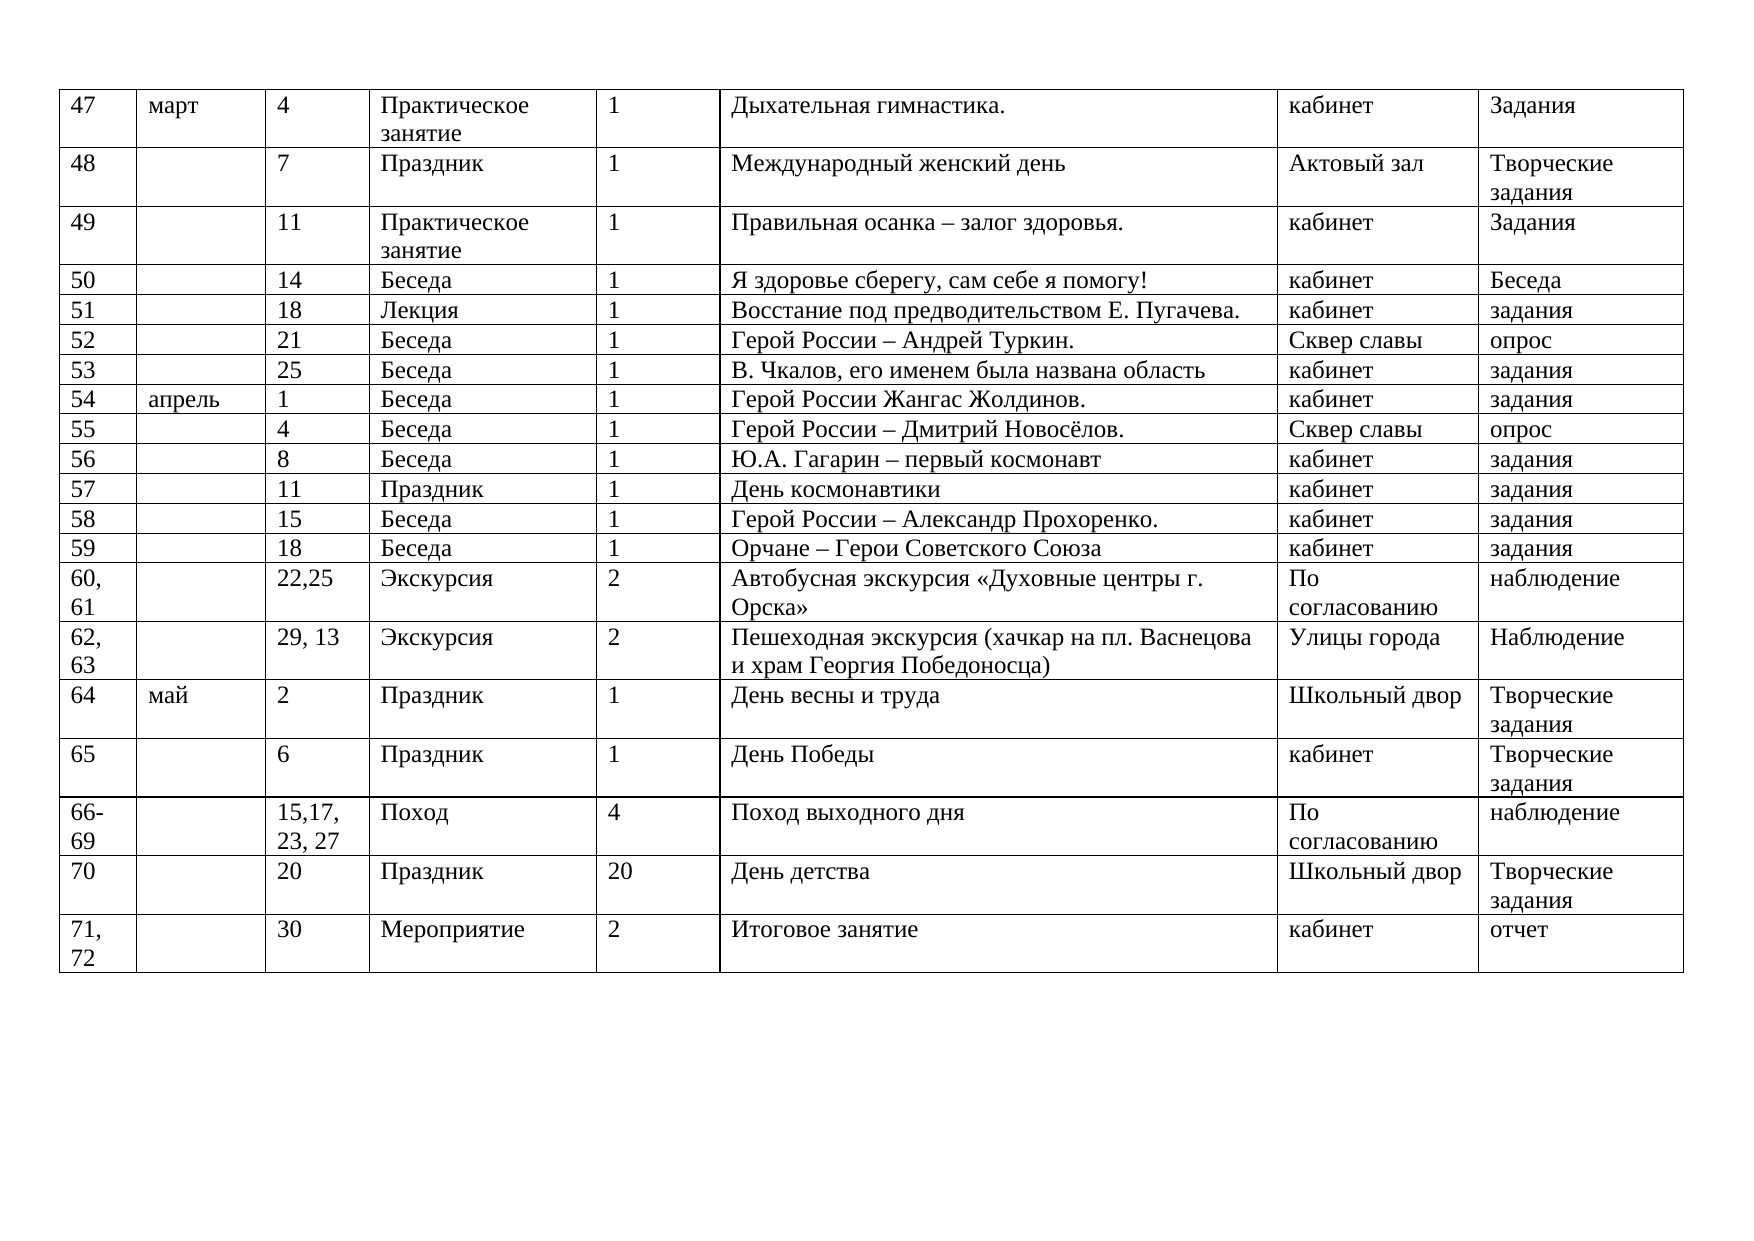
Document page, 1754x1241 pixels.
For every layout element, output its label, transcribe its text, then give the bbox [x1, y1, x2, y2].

table_cell [137, 856, 265, 913]
table_cell 51 [60, 295, 136, 324]
table_cell 20 [597, 856, 719, 913]
table_cell 56 [60, 444, 136, 473]
table_cell Сквер славы [1278, 325, 1478, 354]
table_cell 71, 72 [60, 915, 136, 972]
table_cell [137, 563, 265, 621]
table_cell март [137, 90, 265, 147]
table_cell Автобусная экскурсия «Духовные центры г. Орска» [721, 563, 1277, 621]
table_cell 18 [266, 295, 369, 324]
table_cell Творческие задания [1479, 148, 1683, 206]
table_cell кабинет [1278, 504, 1478, 532]
table_cell Беседа [370, 504, 596, 532]
table_cell 20 [266, 856, 369, 913]
table_cell задания [1479, 355, 1683, 383]
table_cell 1 [597, 385, 719, 413]
table_cell 47 [60, 90, 136, 147]
table_cell [137, 355, 265, 383]
table_cell [137, 798, 265, 855]
table_cell По согласованию [1278, 798, 1478, 855]
table_cell кабинет [1278, 295, 1478, 324]
table_cell Беседа [370, 534, 596, 562]
table_cell 1 [597, 265, 719, 294]
table_cell 2 [597, 915, 719, 972]
table_cell 66-69 [60, 798, 136, 855]
table_cell 15 [266, 504, 369, 532]
table_cell задания [1479, 534, 1683, 562]
table_cell 11 [266, 474, 369, 503]
table_cell Наблюдение [1479, 622, 1683, 679]
table_cell Поход [370, 798, 596, 855]
table_cell Задания [1479, 90, 1683, 147]
table_cell Дыхательная гимнастика. [721, 90, 1277, 147]
table_cell 1 [597, 148, 719, 206]
table_cell 48 [60, 148, 136, 206]
table_cell 53 [60, 355, 136, 383]
table_cell [137, 534, 265, 562]
table_cell 18 [266, 534, 369, 562]
table_cell 1 [597, 680, 719, 738]
table_cell Сквер славы [1278, 414, 1478, 443]
table_cell 58 [60, 504, 136, 532]
table_cell По согласованию [1278, 563, 1478, 621]
table_cell Праздник [370, 148, 596, 206]
table_cell Творческие задания [1479, 856, 1683, 913]
table_cell [137, 148, 265, 206]
table_cell 64 [60, 680, 136, 738]
table_cell 49 [60, 207, 136, 264]
table_cell кабинет [1278, 915, 1478, 972]
table_cell 52 [60, 325, 136, 354]
table_cell задания [1479, 385, 1683, 413]
table_cell кабинет [1278, 444, 1478, 473]
table_cell отчет [1479, 915, 1683, 972]
table_cell Итоговое занятие [721, 915, 1277, 972]
table_cell Праздник [370, 856, 596, 913]
table_cell задания [1479, 444, 1683, 473]
table_cell Ю.А. Гагарин – первый космонавт [721, 444, 1277, 473]
table_cell 60, 61 [60, 563, 136, 621]
table_cell [137, 295, 265, 324]
table_cell Восстание под предводительством Е. Пугачева. [721, 295, 1277, 324]
table_cell 1 [597, 207, 719, 264]
table_cell Практическое занятие [370, 90, 596, 147]
table_cell 7 [266, 148, 369, 206]
table_cell Беседа [370, 265, 596, 294]
table_cell задания [1479, 295, 1683, 324]
table_cell 25 [266, 355, 369, 383]
table_cell [137, 622, 265, 679]
table_cell 2 [266, 680, 369, 738]
table_cell 62, 63 [60, 622, 136, 679]
table_cell Беседа [370, 355, 596, 383]
table_cell 1 [597, 504, 719, 532]
table_cell Мероприятие [370, 915, 596, 972]
table_cell 1 [597, 534, 719, 562]
table_cell 1 [597, 295, 719, 324]
table_cell Международный женский день [721, 148, 1277, 206]
table_cell 54 [60, 385, 136, 413]
table_cell Улицы города [1278, 622, 1478, 679]
table_cell кабинет [1278, 355, 1478, 383]
table_cell Герой России – Андрей Туркин. [721, 325, 1277, 354]
table_cell Задания [1479, 207, 1683, 264]
table_cell 55 [60, 414, 136, 443]
table_cell Школьный двор [1278, 856, 1478, 913]
table_cell Беседа [370, 385, 596, 413]
table_cell 30 [266, 915, 369, 972]
table_cell [137, 414, 265, 443]
table_cell 1 [597, 414, 719, 443]
table_cell В. Чкалов, его именем была названа область [721, 355, 1277, 383]
table_cell День детства [721, 856, 1277, 913]
table_cell Герой России Жангас Жолдинов. [721, 385, 1277, 413]
table_cell 11 [266, 207, 369, 264]
table_cell 1 [597, 90, 719, 147]
table_cell опрос [1479, 325, 1683, 354]
table_cell 4 [266, 90, 369, 147]
table_cell 4 [597, 798, 719, 855]
table_cell [137, 207, 265, 264]
table_cell [137, 325, 265, 354]
table_cell Экскурсия [370, 622, 596, 679]
table_cell 8 [266, 444, 369, 473]
table_cell 1 [266, 385, 369, 413]
table_cell 59 [60, 534, 136, 562]
table_cell Герой России – Александр Прохоренко. [721, 504, 1277, 532]
table_cell Творческие задания [1479, 680, 1683, 738]
table_cell [137, 739, 265, 796]
table_cell кабинет [1278, 207, 1478, 264]
table_cell Праздник [370, 739, 596, 796]
table_cell Поход выходного дня [721, 798, 1277, 855]
table_cell кабинет [1278, 90, 1478, 147]
table_cell кабинет [1278, 739, 1478, 796]
table_cell Беседа [370, 414, 596, 443]
table_cell [137, 915, 265, 972]
table_cell 21 [266, 325, 369, 354]
table_cell опрос [1479, 414, 1683, 443]
table_cell Экскурсия [370, 563, 596, 621]
table_cell Школьный двор [1278, 680, 1478, 738]
table_cell 4 [266, 414, 369, 443]
table_cell Пешеходная экскурсия (хачкар на пл. Васнецова и храм Георгия Победоносца) [721, 622, 1277, 679]
table_cell День космонавтики [721, 474, 1277, 503]
table_cell 1 [597, 444, 719, 473]
table_cell Практическое занятие [370, 207, 596, 264]
table_cell кабинет [1278, 474, 1478, 503]
table_cell 57 [60, 474, 136, 503]
table_cell 2 [597, 622, 719, 679]
table_cell 22,25 [266, 563, 369, 621]
table_cell [137, 265, 265, 294]
table_cell [137, 474, 265, 503]
table_cell май [137, 680, 265, 738]
table_cell наблюдение [1479, 798, 1683, 855]
table_cell наблюдение [1479, 563, 1683, 621]
table_cell кабинет [1278, 385, 1478, 413]
table_cell Орчане – Герои Советского Союза [721, 534, 1277, 562]
table_cell 2 [597, 563, 719, 621]
table_cell 70 [60, 856, 136, 913]
table_cell Я здоровье сберегу, сам себе я помогу! [721, 265, 1277, 294]
table_cell Правильная осанка – залог здоровья. [721, 207, 1277, 264]
table_cell Актовый зал [1278, 148, 1478, 206]
table_cell 1 [597, 355, 719, 383]
table_cell Беседа [370, 444, 596, 473]
table_cell [137, 444, 265, 473]
table_cell 6 [266, 739, 369, 796]
table_cell задания [1479, 504, 1683, 532]
table_cell кабинет [1278, 265, 1478, 294]
table_cell Беседа [370, 325, 596, 354]
table_cell Лекция [370, 295, 596, 324]
table_cell Творческие задания [1479, 739, 1683, 796]
table_cell 29, 13 [266, 622, 369, 679]
table_cell 15,17, 23, 27 [266, 798, 369, 855]
table_cell День Победы [721, 739, 1277, 796]
table_cell Праздник [370, 680, 596, 738]
table_cell апрель [137, 385, 265, 413]
table_cell Беседа [1479, 265, 1683, 294]
table_cell 1 [597, 325, 719, 354]
table_cell 50 [60, 265, 136, 294]
table_cell задания [1479, 474, 1683, 503]
table_cell 1 [597, 474, 719, 503]
table_cell 65 [60, 739, 136, 796]
table_cell кабинет [1278, 534, 1478, 562]
table_cell [137, 504, 265, 532]
table_cell Праздник [370, 474, 596, 503]
table_cell День весны и труда [721, 680, 1277, 738]
table_cell 1 [597, 739, 719, 796]
table_cell 14 [266, 265, 369, 294]
table_cell Герой России – Дмитрий Новосёлов. [721, 414, 1277, 443]
